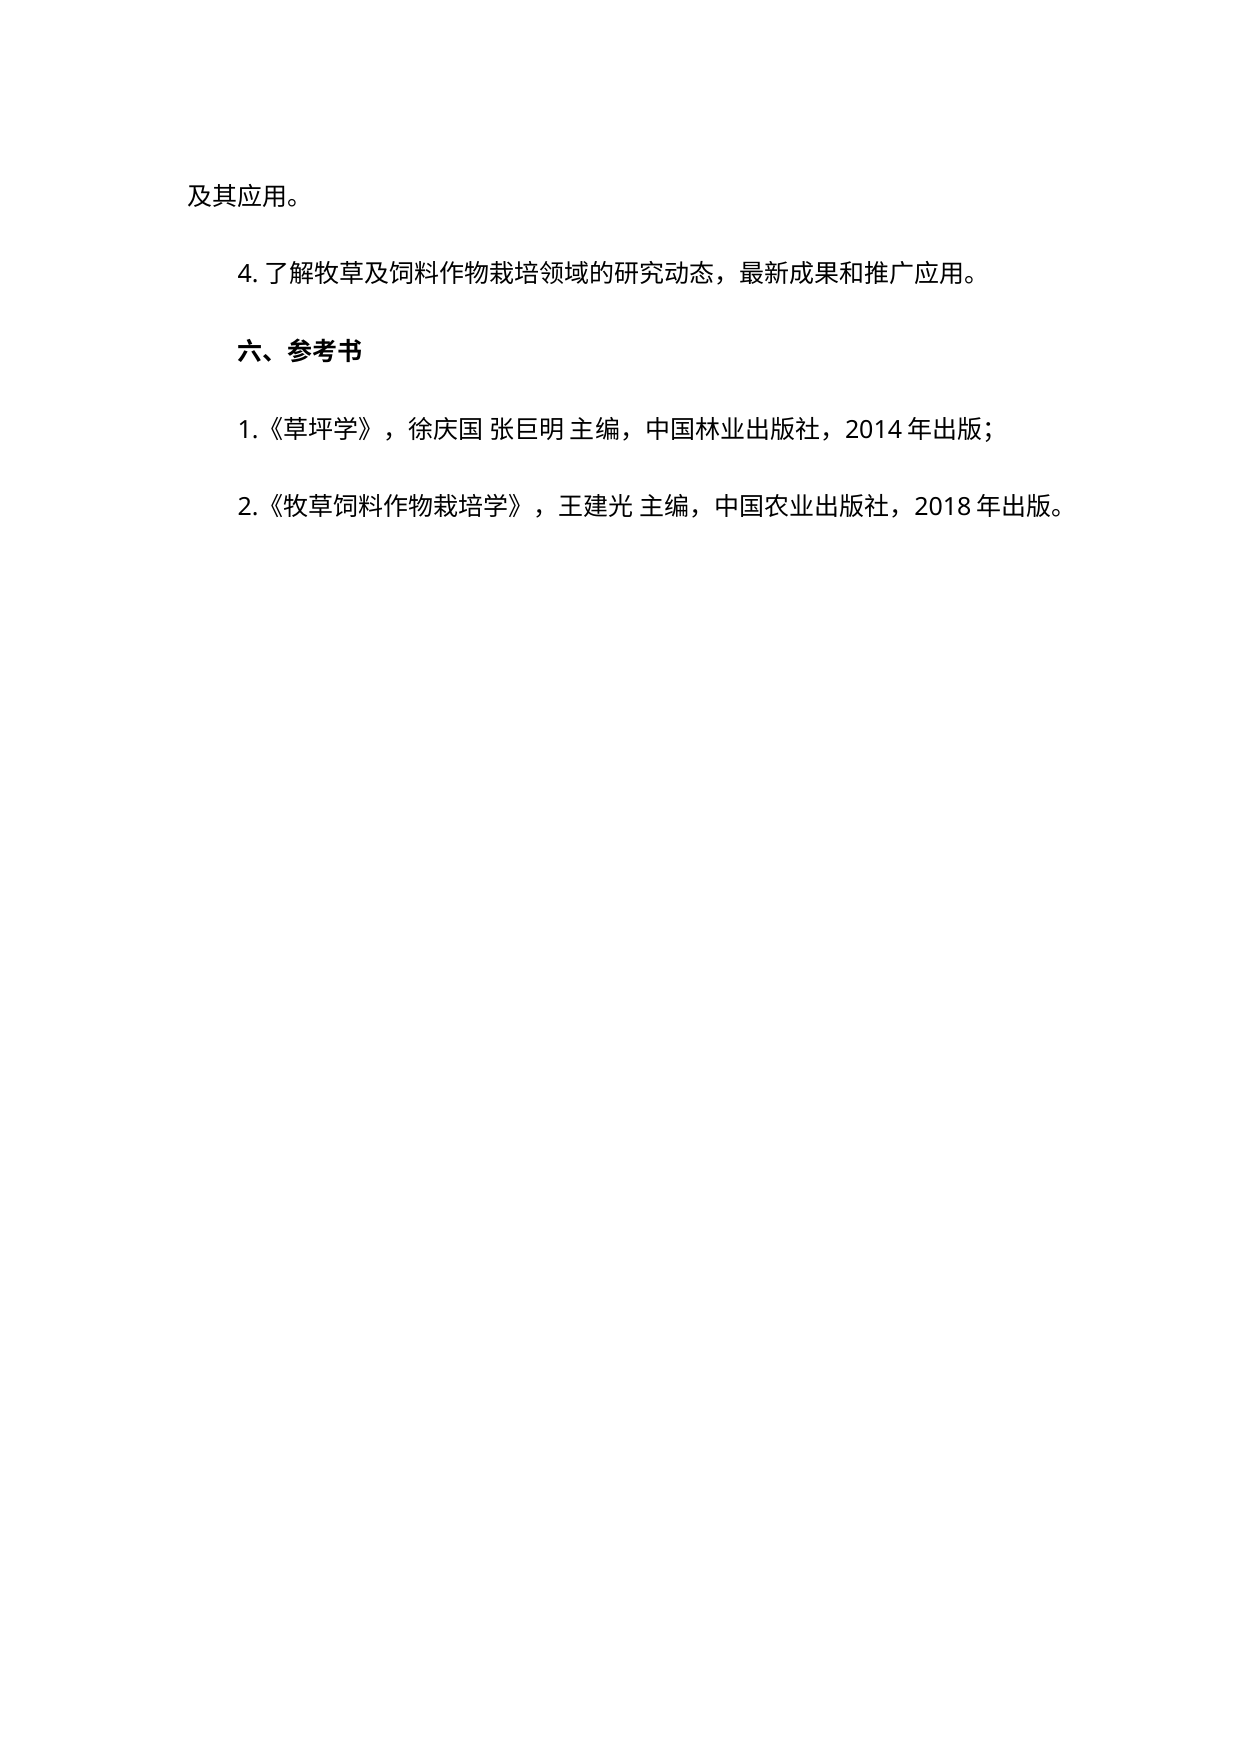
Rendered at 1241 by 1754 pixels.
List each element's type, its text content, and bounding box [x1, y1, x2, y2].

text 2.《牧草饲料作物栽培学》，王建光 主编，中国农业出版社，2018年出版。 [187, 472, 1053, 537]
text 1.《草坪学》，徐庆国 张巨明 主编，中国林业出版社，2014年出版； [187, 395, 1053, 460]
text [187, 162, 1053, 227]
text 六、参考书 [187, 317, 1053, 382]
text 4. 了解牧草及饲料作物栽培领域的研究动态，最新成果和推广应用。 [187, 239, 1053, 304]
